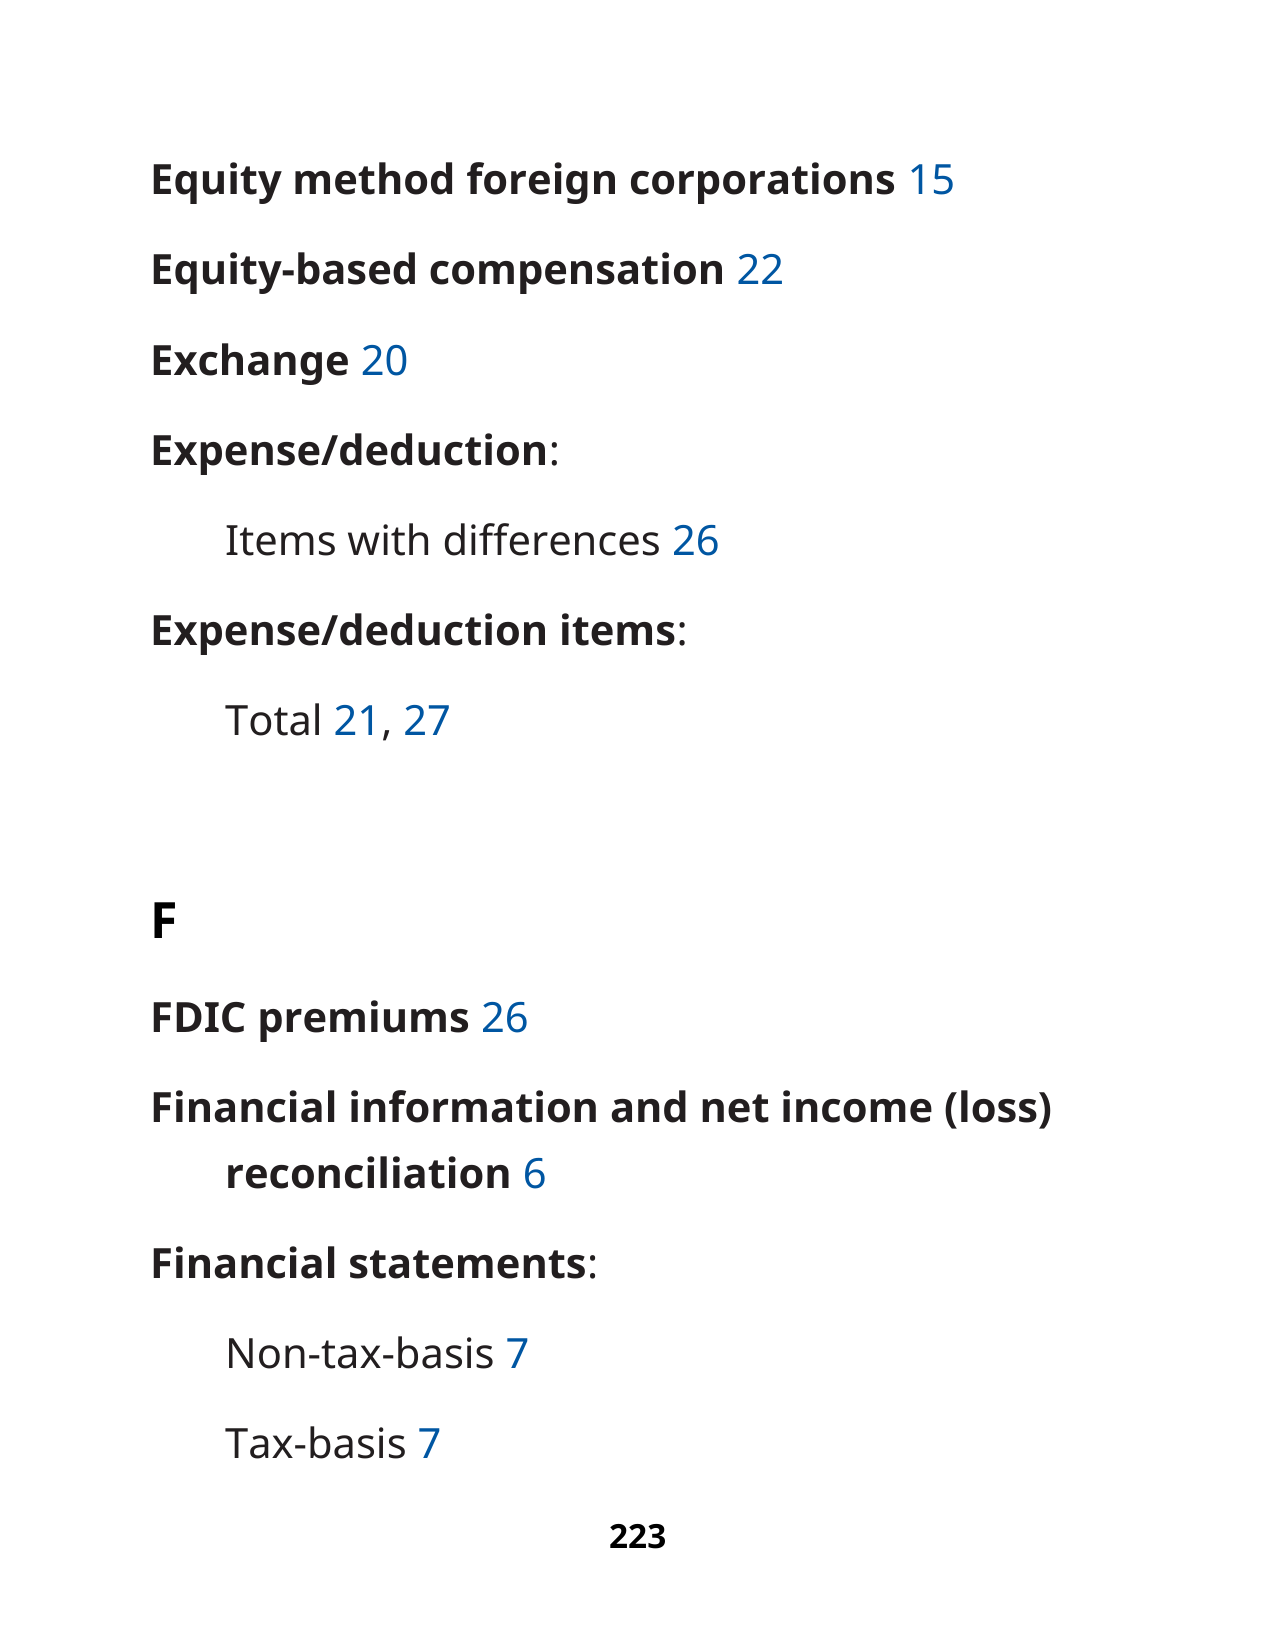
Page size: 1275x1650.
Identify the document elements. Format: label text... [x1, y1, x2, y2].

text Financial statements: [150, 1234, 1125, 1291]
text Total 21, 27 [225, 691, 1125, 748]
text Tax-basis 7 [225, 1414, 1125, 1471]
text Items with differences 26 [225, 511, 1125, 568]
text Expense/deduction items: [150, 601, 1125, 658]
text Financial information and net income (loss) reconciliation 6 [150, 1078, 1125, 1200]
text Equity-based compensation 22 [150, 240, 1125, 297]
text Equity method foreign corporations 15 [150, 150, 1125, 207]
text Exchange 20 [150, 330, 1125, 387]
text FDIC premiums 26 [150, 988, 1125, 1045]
text Non-tax-basis 7 [225, 1324, 1125, 1381]
subtitle F [150, 885, 1125, 953]
text Expense/deduction: [150, 421, 1125, 477]
